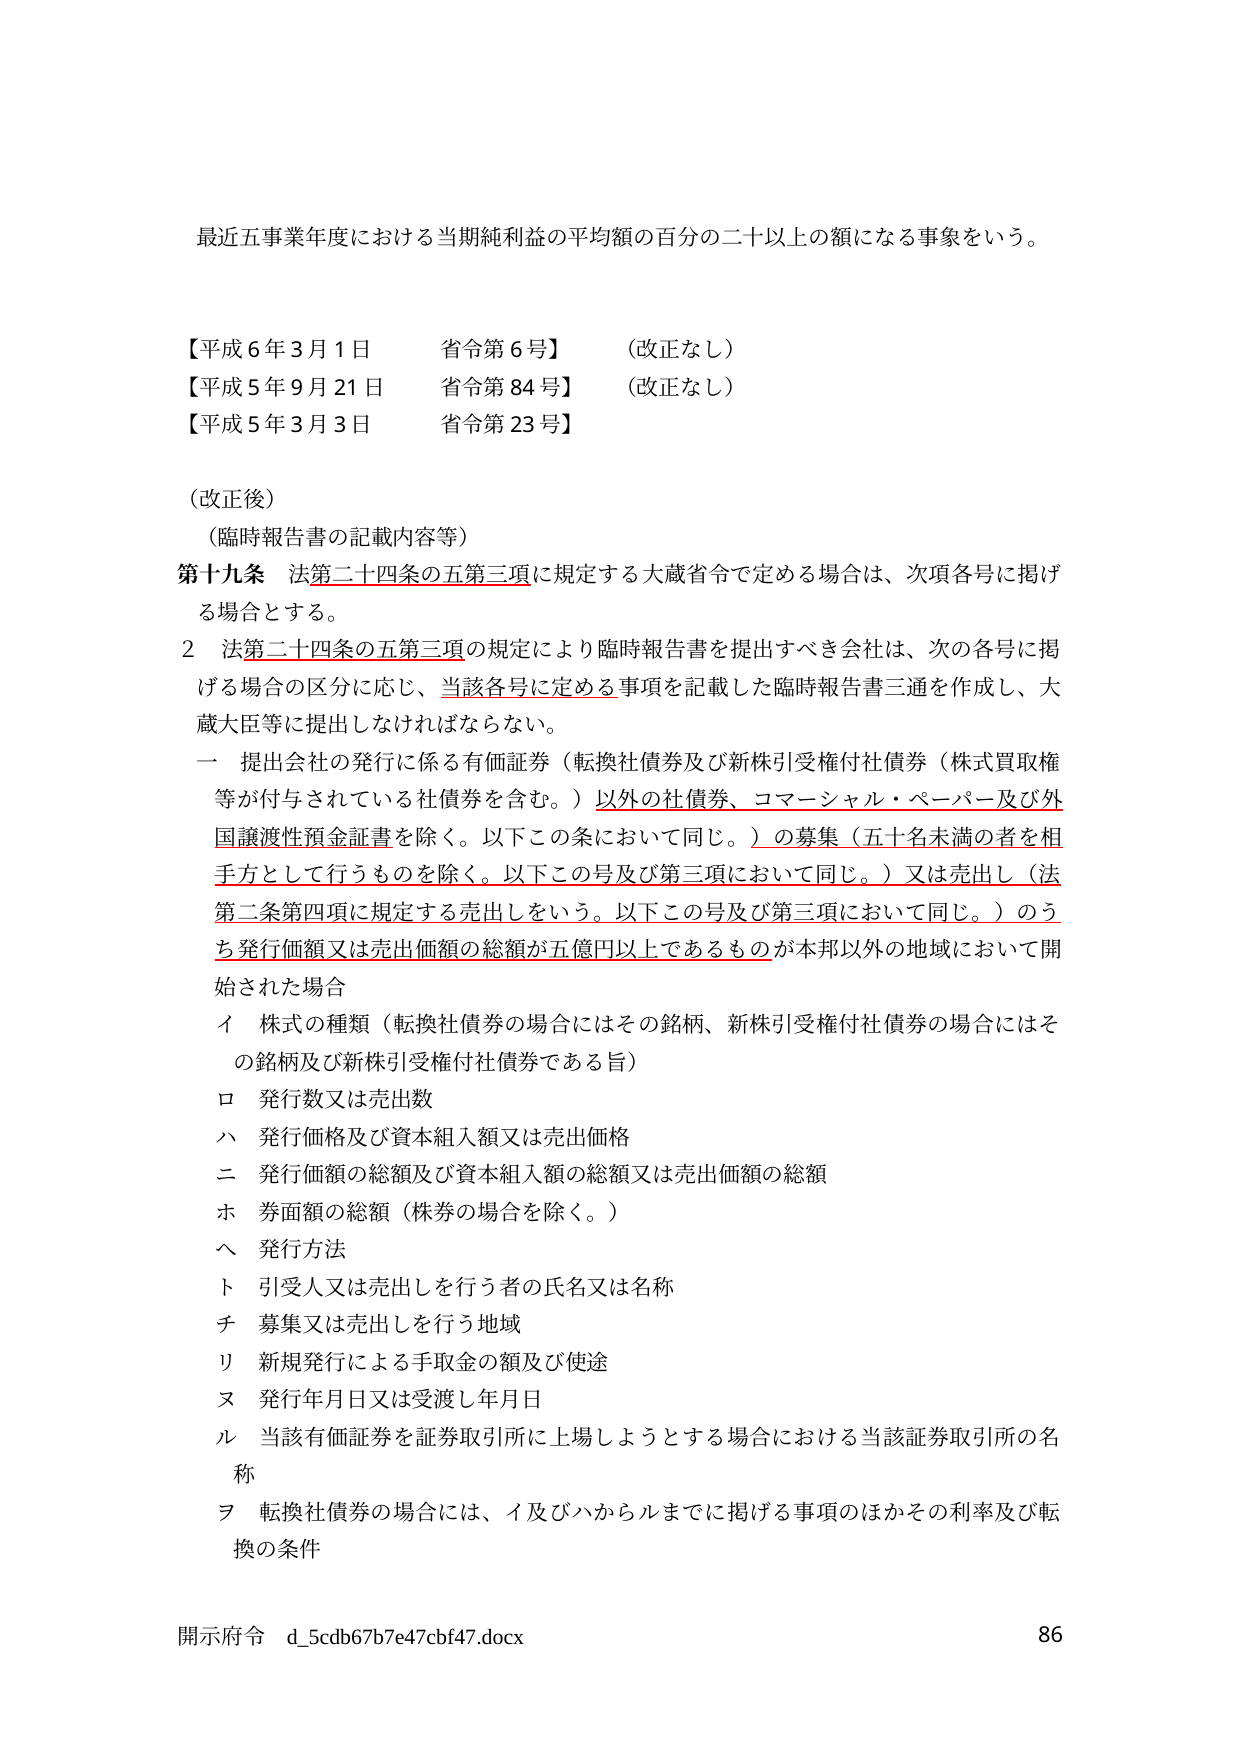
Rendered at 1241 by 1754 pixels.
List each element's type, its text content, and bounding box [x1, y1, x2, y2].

text ２ 法第二十四条の五第三項の規定により臨時報告書を提出すべき会社は、次の各号に掲げる場合の区分に応じ、当該各号に定める事項を記載した臨時報告書三通を作成し、大蔵大臣等に提出しなければならない。 [177, 629, 1063, 742]
text 一 提出会社の発行に係る有価証券（転換社債券及び新株引受権付社債券（株式買取権等が付与されている社債券を含む。）以外の社債券、コマーシャル・ペーパー及び外国譲渡性預金証書を除く。以下この条において同じ。）の募集（五十名未満の者を相手方として行うものを除く。以下この号及び第三項において同じ。）又は売出し（法第二条第四項に規定する売出しをいう。以下この号及び第三項において同じ。）のうち発行価額又は売出価額の総額が五億円以上であるものが本邦以外の地域において開始された場合 [196, 742, 1063, 1004]
text ロ 発行数又は売出数 [215, 1079, 1063, 1117]
text 【平成5年9月21日 省令第84号】 （改正なし） [177, 367, 1063, 404]
text （臨時報告書の記載内容等） [196, 517, 1063, 554]
text 【平成6年3月1日 省令第6号】 （改正なし） [177, 329, 1063, 367]
text 第十九条 法第二十四条の五第三項に規定する大蔵省令で定める場合は、次項各号に掲げる場合とする。 [177, 554, 1063, 629]
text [177, 217, 1063, 254]
text ヲ 転換社債券の場合には、イ及びハからルまでに掲げる事項のほかその利率及び転換の条件 [215, 1492, 1063, 1567]
text ヌ 発行年月日又は受渡し年月日 [215, 1379, 1063, 1417]
text リ 新規発行による手取金の額及び使途 [215, 1342, 1063, 1379]
text ニ 発行価額の総額及び資本組入額の総額又は売出価額の総額 [215, 1154, 1063, 1192]
text へ 発行方法 [215, 1229, 1063, 1267]
text （改正後） [177, 479, 1063, 517]
text チ 募集又は売出しを行う地域 [215, 1304, 1063, 1342]
text 【平成5年3月3日 省令第23号】 [177, 404, 1063, 442]
text ト 引受人又は売出しを行う者の氏名又は名称 [215, 1267, 1063, 1304]
text ホ 券面額の総額（株券の場合を除く。） [215, 1192, 1063, 1229]
text ハ 発行価格及び資本組入額又は売出価格 [215, 1117, 1063, 1154]
text イ 株式の種類（転換社債券の場合にはその銘柄、新株引受権付社債券の場合にはその銘柄及び新株引受権付社債券である旨） [215, 1004, 1063, 1079]
text ル 当該有価証券を証券取引所に上場しようとする場合における当該証券取引所の名称 [215, 1417, 1063, 1492]
